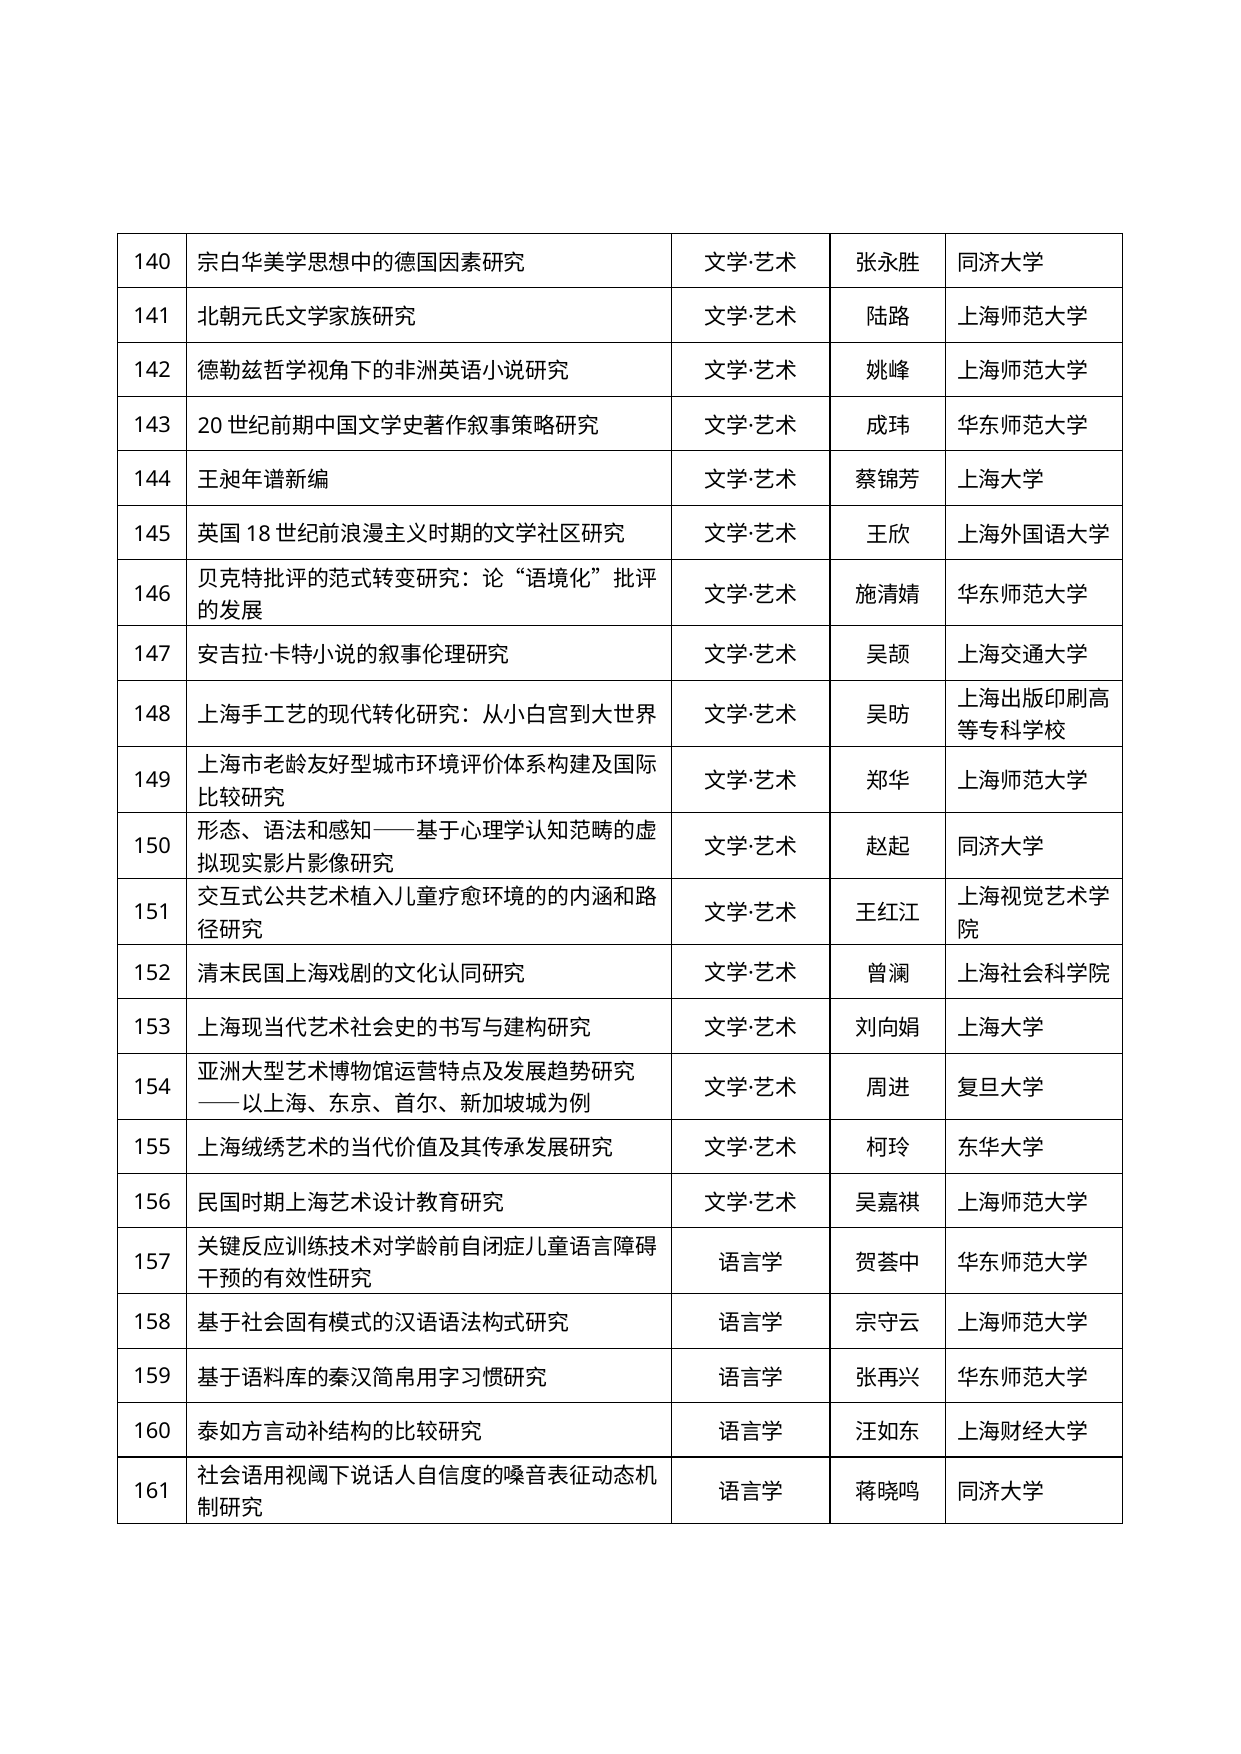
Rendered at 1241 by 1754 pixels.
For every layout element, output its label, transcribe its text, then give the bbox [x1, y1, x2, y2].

table_cell 亚洲大型艺术博物馆运营特点及发展趋势研究——以上海、东京、首尔、新加坡城为例 [187, 1054, 671, 1118]
table_cell 德勒兹哲学视角下的非洲英语小说研究 [187, 343, 671, 396]
table_cell 上海出版印刷高等专科学校 [946, 681, 1122, 746]
table_cell 王红江 [831, 879, 945, 944]
table_cell 赵起 [831, 813, 945, 878]
table_cell 文学·艺术 [672, 747, 829, 812]
table_cell 146 [118, 560, 186, 625]
table_cell 语言学 [672, 1458, 829, 1522]
table_cell 文学·艺术 [672, 1120, 829, 1173]
table_cell 复旦大学 [946, 1054, 1122, 1118]
table_cell 贺荟中 [831, 1228, 945, 1293]
table_cell 文学·艺术 [672, 288, 829, 342]
table_cell 文学·艺术 [672, 681, 829, 746]
table_cell 144 [118, 451, 186, 505]
table_cell 141 [118, 288, 186, 342]
table_cell 语言学 [672, 1403, 829, 1456]
table_cell 上海社会科学院 [946, 945, 1122, 998]
table_cell 文学·艺术 [672, 1054, 829, 1118]
table_cell 161 [118, 1458, 186, 1522]
table_cell 安吉拉·卡特小说的叙事伦理研究 [187, 626, 671, 679]
table_cell 姚峰 [831, 343, 945, 396]
table_cell 关键反应训练技术对学龄前自闭症儿童语言障碍干预的有效性研究 [187, 1228, 671, 1293]
table_cell 交互式公共艺术植入儿童疗愈环境的的内涵和路径研究 [187, 879, 671, 944]
table_cell 民国时期上海艺术设计教育研究 [187, 1174, 671, 1227]
table_cell 华东师范大学 [946, 1349, 1122, 1402]
table_cell 156 [118, 1174, 186, 1227]
table_cell 宗白华美学思想中的德国因素研究 [187, 234, 671, 287]
table_cell 140 [118, 234, 186, 287]
table_cell 形态、语法和感知——基于心理学认知范畴的虚拟现实影片影像研究 [187, 813, 671, 878]
table_cell 上海大学 [946, 451, 1122, 505]
table_cell 158 [118, 1294, 186, 1348]
table_cell 汪如东 [831, 1403, 945, 1456]
table_cell 吴嘉祺 [831, 1174, 945, 1227]
table_cell 文学·艺术 [672, 626, 829, 679]
table_cell 160 [118, 1403, 186, 1456]
table_cell 142 [118, 343, 186, 396]
table_cell 吴颉 [831, 626, 945, 679]
table_cell 张永胜 [831, 234, 945, 287]
table_cell 文学·艺术 [672, 945, 829, 998]
table_cell 145 [118, 506, 186, 559]
table_cell 同济大学 [946, 813, 1122, 878]
table_cell 文学·艺术 [672, 234, 829, 287]
table_cell 蒋晓鸣 [831, 1458, 945, 1522]
table_cell 华东师范大学 [946, 1228, 1122, 1293]
table_cell 语言学 [672, 1228, 829, 1293]
table_cell 社会语用视阈下说话人自信度的嗓音表征动态机制研究 [187, 1458, 671, 1522]
table_cell 文学·艺术 [672, 343, 829, 396]
table_cell 陆路 [831, 288, 945, 342]
table_cell 上海师范大学 [946, 1174, 1122, 1227]
table_cell 曾澜 [831, 945, 945, 998]
table_cell 王昶年谱新编 [187, 451, 671, 505]
table_cell 上海现当代艺术社会史的书写与建构研究 [187, 999, 671, 1052]
table_cell 文学·艺术 [672, 813, 829, 878]
table_cell 文学·艺术 [672, 397, 829, 450]
table_cell 155 [118, 1120, 186, 1173]
table_cell 上海财经大学 [946, 1403, 1122, 1456]
table_cell 152 [118, 945, 186, 998]
table_cell 143 [118, 397, 186, 450]
table_cell 157 [118, 1228, 186, 1293]
table_cell 150 [118, 813, 186, 878]
table_cell 成玮 [831, 397, 945, 450]
table_cell 施清婧 [831, 560, 945, 625]
table_cell 上海师范大学 [946, 747, 1122, 812]
table_cell 同济大学 [946, 1458, 1122, 1522]
table_cell 语言学 [672, 1294, 829, 1348]
table_cell 上海外国语大学 [946, 506, 1122, 559]
table_cell 清末民国上海戏剧的文化认同研究 [187, 945, 671, 998]
table_cell 吴昉 [831, 681, 945, 746]
table_cell 20世纪前期中国文学史著作叙事策略研究 [187, 397, 671, 450]
table_cell 147 [118, 626, 186, 679]
table_cell 语言学 [672, 1349, 829, 1402]
table_cell 上海市老龄友好型城市环境评价体系构建及国际比较研究 [187, 747, 671, 812]
table_cell 文学·艺术 [672, 506, 829, 559]
table_cell 英国18世纪前浪漫主义时期的文学社区研究 [187, 506, 671, 559]
table_cell 文学·艺术 [672, 560, 829, 625]
table_cell 泰如方言动补结构的比较研究 [187, 1403, 671, 1456]
table_cell 基于社会固有模式的汉语语法构式研究 [187, 1294, 671, 1348]
table_cell 上海师范大学 [946, 288, 1122, 342]
table_cell 柯玲 [831, 1120, 945, 1173]
table_cell 北朝元氏文学家族研究 [187, 288, 671, 342]
table_cell 郑华 [831, 747, 945, 812]
table_cell 东华大学 [946, 1120, 1122, 1173]
table_cell 上海师范大学 [946, 343, 1122, 396]
table_cell 基于语料库的秦汉简帛用字习惯研究 [187, 1349, 671, 1402]
table_cell 王欣 [831, 506, 945, 559]
table_cell 刘向娟 [831, 999, 945, 1052]
table_cell 149 [118, 747, 186, 812]
table_cell 151 [118, 879, 186, 944]
table_cell 上海大学 [946, 999, 1122, 1052]
table_cell 上海手工艺的现代转化研究：从小白宫到大世界 [187, 681, 671, 746]
table_cell 上海交通大学 [946, 626, 1122, 679]
table_cell 周进 [831, 1054, 945, 1118]
table_cell 153 [118, 999, 186, 1052]
table_cell 华东师范大学 [946, 397, 1122, 450]
table_cell 159 [118, 1349, 186, 1402]
table_cell 文学·艺术 [672, 999, 829, 1052]
table_cell 贝克特批评的范式转变研究：论“语境化”批评的发展 [187, 560, 671, 625]
table_cell 同济大学 [946, 234, 1122, 287]
table_cell 华东师范大学 [946, 560, 1122, 625]
table_cell 张再兴 [831, 1349, 945, 1402]
table_cell 148 [118, 681, 186, 746]
table_cell 文学·艺术 [672, 879, 829, 944]
table_cell 154 [118, 1054, 186, 1118]
table_cell 上海绒绣艺术的当代价值及其传承发展研究 [187, 1120, 671, 1173]
table_cell 文学·艺术 [672, 451, 829, 505]
table_cell 蔡锦芳 [831, 451, 945, 505]
table_cell 上海师范大学 [946, 1294, 1122, 1348]
table_cell 文学·艺术 [672, 1174, 829, 1227]
table_cell 上海视觉艺术学院 [946, 879, 1122, 944]
table_cell 宗守云 [831, 1294, 945, 1348]
